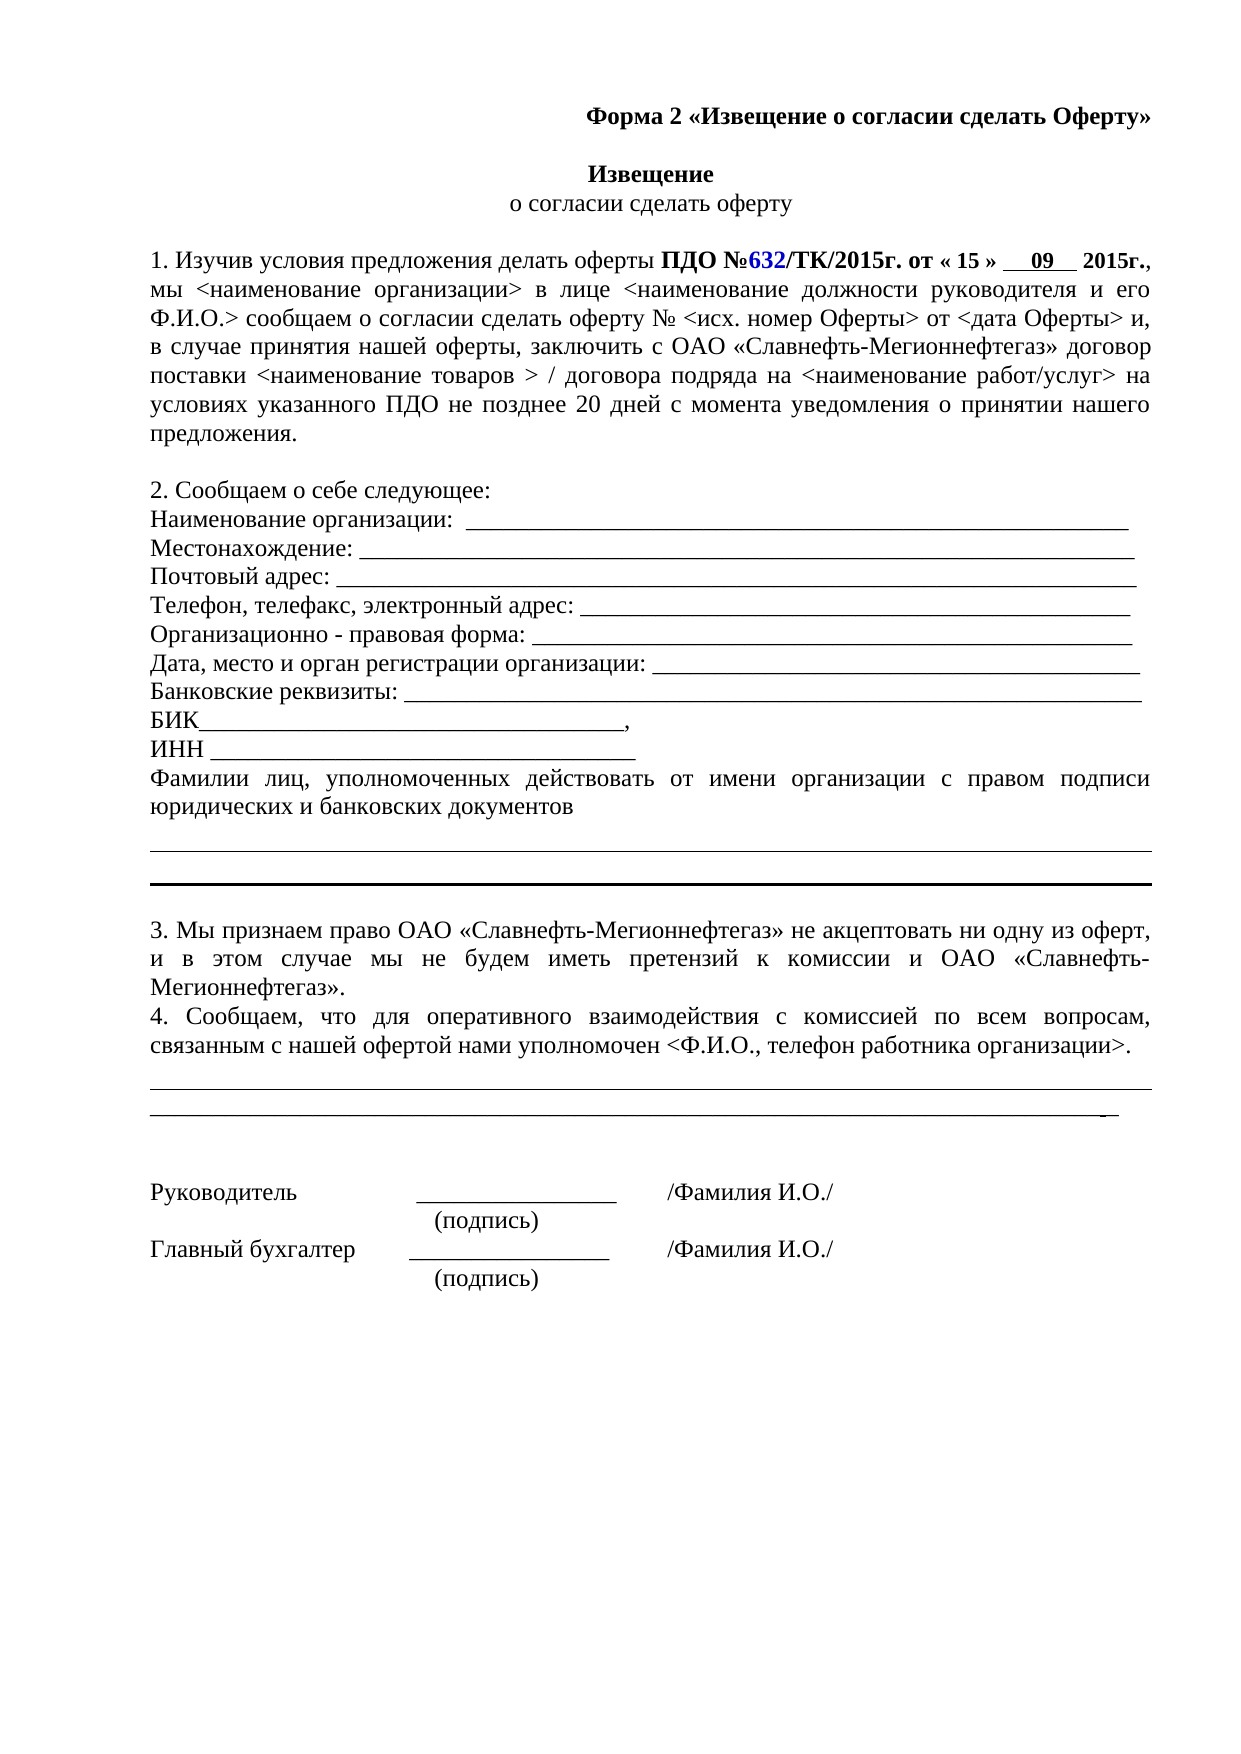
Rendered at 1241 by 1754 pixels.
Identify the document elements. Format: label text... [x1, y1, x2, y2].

text Банковские реквизиты: ___________________________________________________________ [150, 676, 1152, 705]
text Главный бухгалтер ________________ /Фамилия И.О./ [150, 1234, 1152, 1263]
text Организационно - правовая форма: ________________________________________________ [150, 619, 1152, 648]
text БИК__________________________________, [150, 705, 1152, 734]
text (подпись) [150, 1205, 1152, 1234]
text Руководитель ________________ /Фамилия И.О./ [150, 1177, 1152, 1205]
text Наименование организации: _____________________________________________________ [150, 504, 1152, 533]
text 1. Изучив условия предложения делать оферты ПДО №632/ТК/2015г. от « 15 » 09 2015г., мы <наименование организации> в лице <наименование должности руководителя и его Ф.И.О.> сообщаем о согласии сделать оферту № <исх. номер Оферты> от <дата Оферты> и, в случае принятия нашей оферты, заключить с ОАО «Славнефть-Мегионнефтегаз» договор поставки <наименование товаров > / договора подряда на <наименование работ/услуг> на условиях указанного ПДО не позднее 20 дней с момента уведомления о принятии нашего предложения. [150, 245, 1152, 446]
text Почтовый адрес: ________________________________________________________________ [150, 561, 1152, 590]
text (подпись) [150, 1263, 1152, 1292]
text 4. Сообщаем, что для оперативного взаимодействия с комиссией по всем вопросам, связанным с нашей офертой нами уполномочен <Ф.И.О., телефон работника организации>. [150, 1001, 1152, 1058]
text о согласии сделать оферту [150, 188, 1152, 216]
text ИНН __________________________________ [150, 734, 1152, 763]
text 2. Сообщаем о себе следующее: [150, 475, 1152, 504]
text Фамилии лиц, уполномоченных действовать от имени организации с правом подписи юридических и банковских документов [150, 763, 1152, 820]
text 3. Мы признаем право ОАО «Славнефть-Мегионнефтегаз» не акцептовать ни одну из оферт, и в этом случае мы не будем иметь претензий к комиссии и ОАО «Славнефть-Мегионнефтегаз». [150, 915, 1152, 1001]
text Местонахождение: ______________________________________________________________ [150, 533, 1152, 561]
text Извещение [150, 159, 1152, 188]
text ____________________________________________________________________________ _ [150, 1090, 1152, 1119]
text Дата, место и орган регистрации организации: _______________________________________ [150, 648, 1152, 676]
text Форма 2 «Извещение о согласии сделать Оферту» [150, 101, 1152, 130]
text Телефон, телефакс, электронный адрес: ____________________________________________ [150, 590, 1152, 619]
